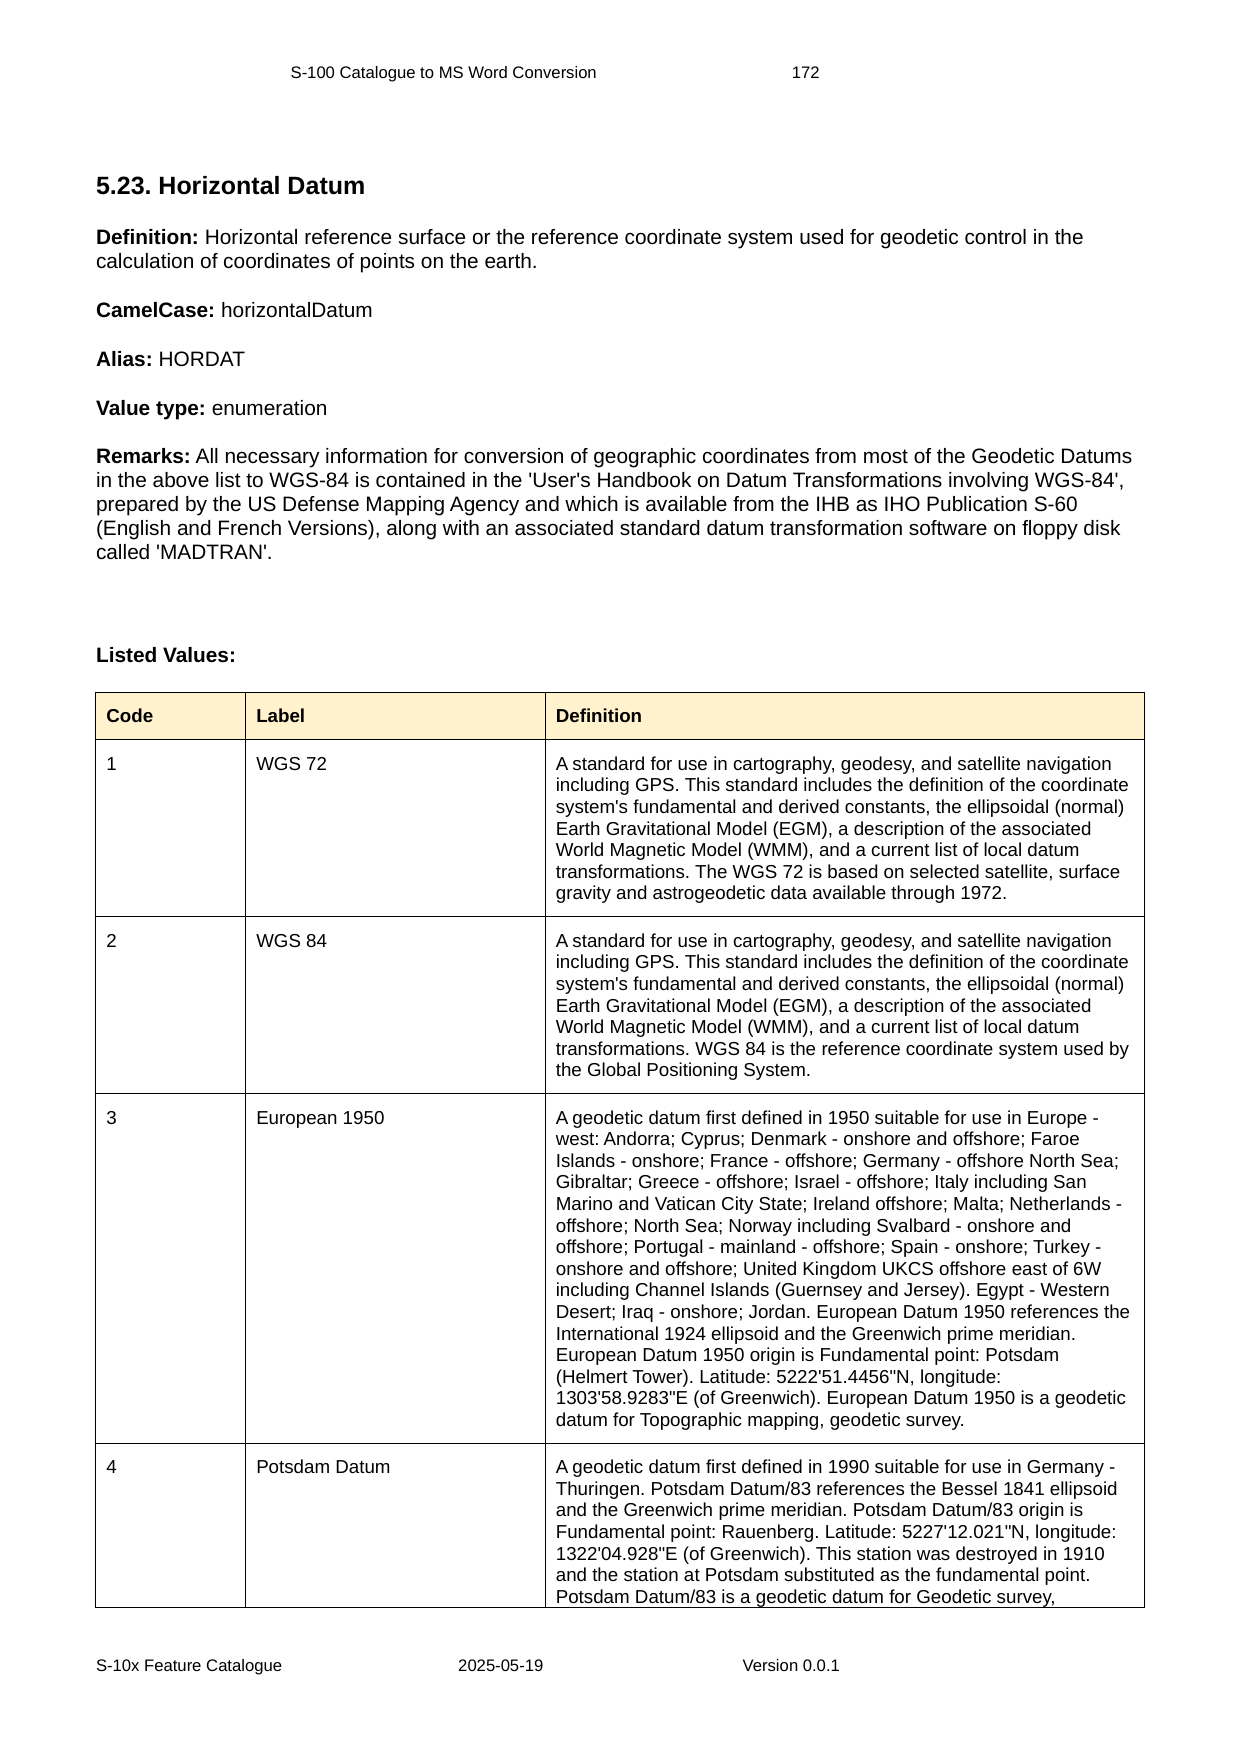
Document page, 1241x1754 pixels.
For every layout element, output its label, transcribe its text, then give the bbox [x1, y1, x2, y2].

text Alias: HORDAT [96, 346, 1144, 370]
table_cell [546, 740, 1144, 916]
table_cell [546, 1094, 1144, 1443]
text Value type: enumeration [96, 395, 1144, 419]
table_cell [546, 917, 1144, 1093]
text Listed Values: [96, 643, 1144, 667]
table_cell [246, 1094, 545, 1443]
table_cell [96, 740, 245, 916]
text Definition: Horizontal reference surface or the reference coordinate system used for geodetic control in the calculation of coordinates of points on the earth. [96, 224, 1144, 272]
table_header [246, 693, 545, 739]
text Remarks: All necessary information for conversion of geographic coordinates from most of the Geodetic Datums in the above list to WGS-84 is contained in the 'User's Handbook on Datum Transformations involving WGS-84', prepared by the US Defense Mapping Agency and which is available from the IHB as IHO Publication S-60 (English and French Versions), along with an associated standard datum transformation software on floppy disk called 'MADTRAN'. [96, 444, 1144, 564]
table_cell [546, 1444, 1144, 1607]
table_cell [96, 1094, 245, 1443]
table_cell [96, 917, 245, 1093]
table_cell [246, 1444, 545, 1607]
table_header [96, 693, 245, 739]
text CamelCase: horizontalDatum [96, 297, 1144, 321]
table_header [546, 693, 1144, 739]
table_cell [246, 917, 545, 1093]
text 5.23. Horizontal Datum [96, 171, 1144, 199]
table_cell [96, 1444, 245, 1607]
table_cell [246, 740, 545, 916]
